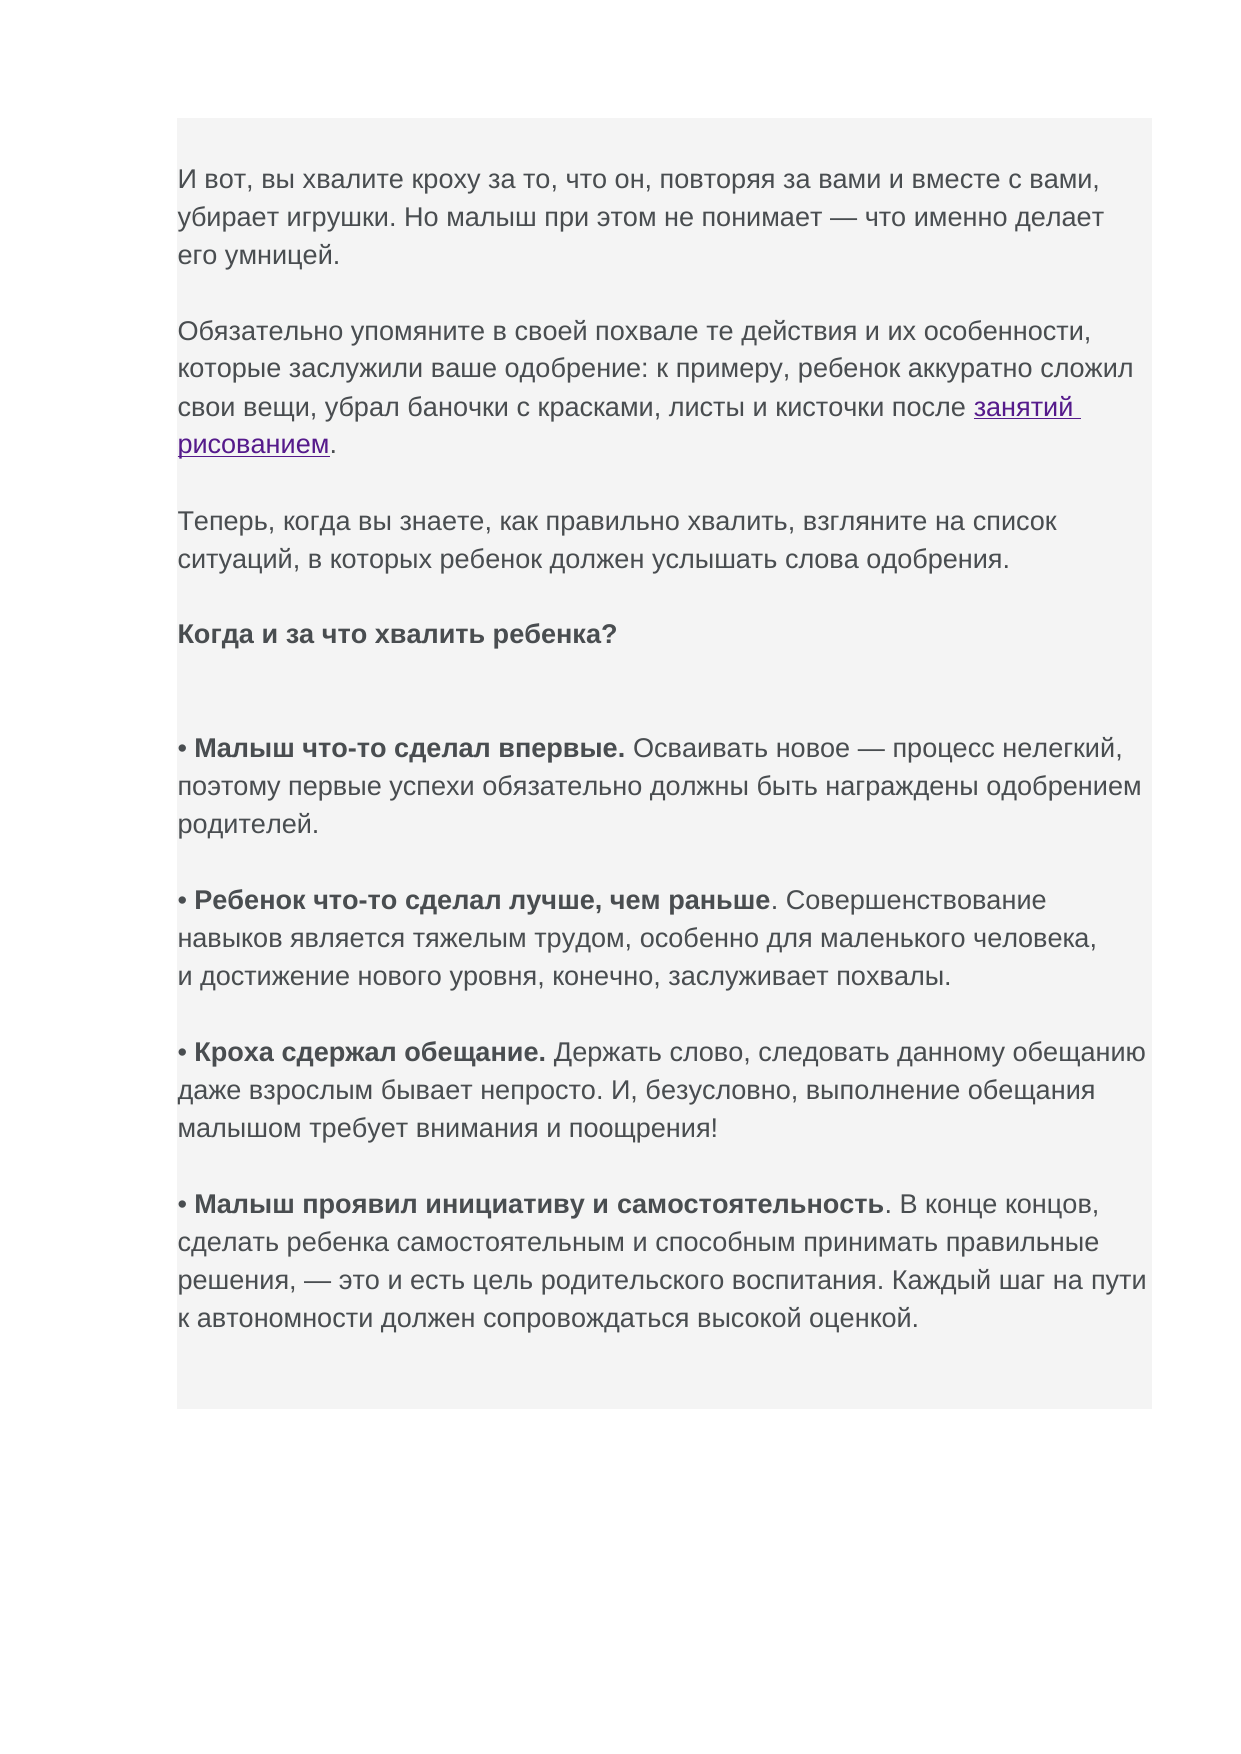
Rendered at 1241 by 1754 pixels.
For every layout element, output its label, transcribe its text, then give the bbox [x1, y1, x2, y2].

text Обязательно упомяните в своей похвале те действия и их особенности, которые заслужили ваше одобрение: к примеру, ребенок аккуратно сложил свои вещи, убрал баночки с красками, листы и кисточки после занятий рисованием. Теперь, когда вы знаете, как правильно хвалить, взгляните на список ситуаций, в которых ребенок должен услышать слова одобрения. [177, 308, 1152, 574]
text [177, 118, 1152, 270]
text Когда и за что хвалить ребенка? [177, 611, 1152, 649]
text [177, 687, 1152, 1409]
